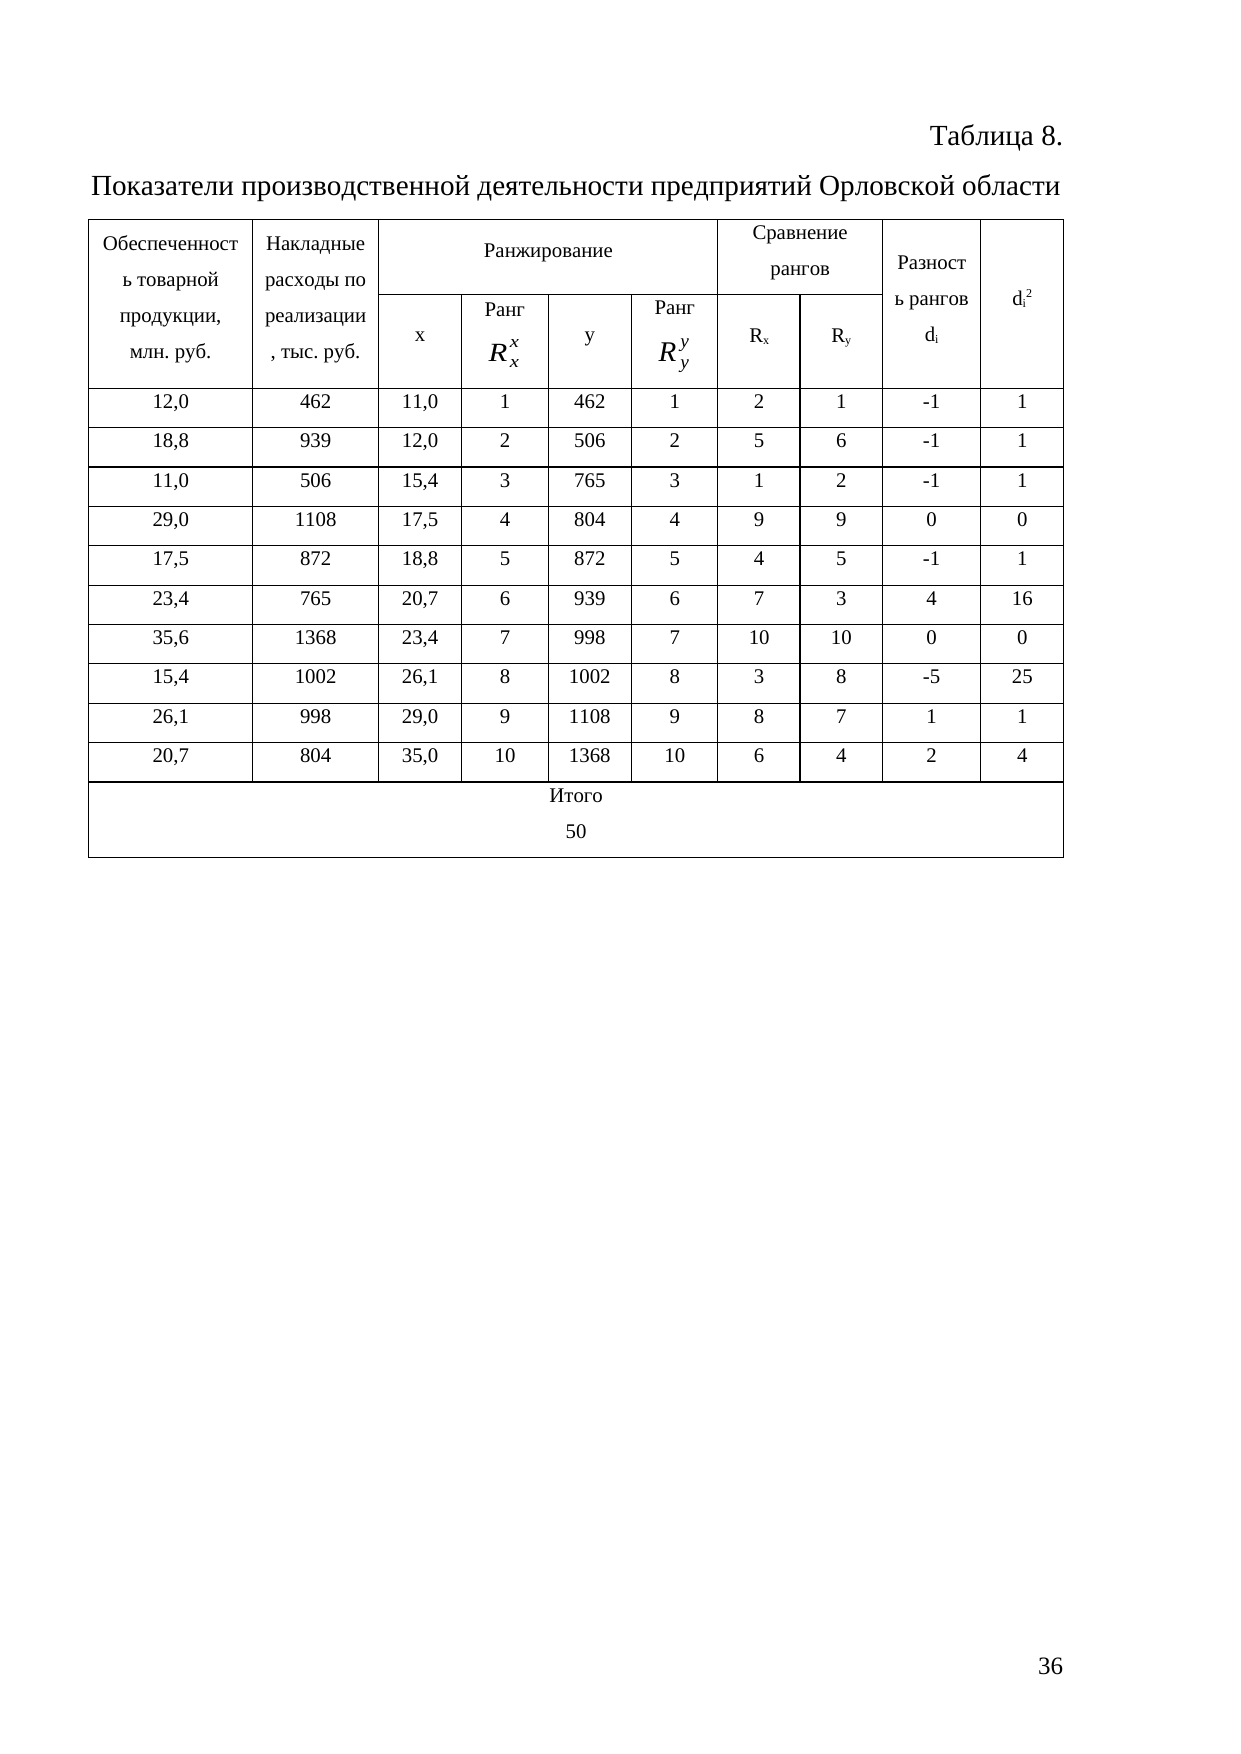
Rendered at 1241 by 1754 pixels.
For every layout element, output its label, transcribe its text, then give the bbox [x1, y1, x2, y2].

table_cell 1 [718, 468, 799, 506]
table_cell 2 [801, 468, 882, 506]
table_cell 10 [462, 743, 548, 781]
table_cell 0 [883, 625, 980, 663]
table_cell -1 [883, 546, 980, 584]
table_cell 1 [462, 389, 548, 427]
table_cell 26,1 [89, 704, 252, 742]
table_cell 4 [718, 546, 799, 584]
table_cell 8 [718, 704, 799, 742]
table_header Обеспеченность товарной продукции, млн. руб. [89, 220, 252, 388]
table_cell 0 [883, 507, 980, 545]
table_cell у [549, 295, 631, 388]
table_cell 804 [549, 507, 631, 545]
table_header Сравнение рангов [718, 220, 882, 294]
table_cell 872 [549, 546, 631, 584]
table_cell 20,7 [379, 586, 461, 624]
table_cell 10 [801, 625, 882, 663]
table_cell 1 [632, 389, 717, 427]
table_cell 35,0 [379, 743, 461, 781]
table_cell 18,8 [89, 428, 252, 466]
table_cell 5 [462, 546, 548, 584]
table_cell 939 [549, 586, 631, 624]
table_cell -1 [883, 389, 980, 427]
table_cell 2 [462, 428, 548, 466]
table_cell 23,4 [379, 625, 461, 663]
table_cell 9 [632, 704, 717, 742]
table_cell 1 [981, 704, 1063, 742]
table_cell 7 [632, 625, 717, 663]
table_cell 506 [253, 468, 378, 506]
table_cell 1 [981, 428, 1063, 466]
table_cell 7 [462, 625, 548, 663]
table_cell 1368 [549, 743, 631, 781]
table_cell 4 [801, 743, 882, 781]
table_cell 5 [632, 546, 717, 584]
table_cell 3 [632, 468, 717, 506]
table_cell 23,4 [89, 586, 252, 624]
text Показатели производственной деятельности предприятий Орловской области [89, 168, 1063, 202]
table_cell 1002 [549, 664, 631, 703]
table_cell 3 [801, 586, 882, 624]
table_cell 9 [462, 704, 548, 742]
table_cell 9 [718, 507, 799, 545]
table_header Накладные расходы по реализации, тыс. руб. [253, 220, 378, 388]
table_cell 4 [462, 507, 548, 545]
table_cell 872 [253, 546, 378, 584]
table_cell 1108 [253, 507, 378, 545]
table_cell 998 [549, 625, 631, 663]
table_cell 0 [981, 625, 1063, 663]
table_cell 10 [632, 743, 717, 781]
table_cell 462 [549, 389, 631, 427]
table_cell 2 [632, 428, 717, 466]
table_cell 6 [462, 586, 548, 624]
table_cell -1 [883, 428, 980, 466]
table_cell 26,1 [379, 664, 461, 703]
table_cell 7 [718, 586, 799, 624]
table_cell 1368 [253, 625, 378, 663]
table_cell 8 [801, 664, 882, 703]
table_header Разность рангов di [883, 220, 980, 388]
table_cell 11,0 [379, 389, 461, 427]
table_cell Итого 50 [89, 783, 1063, 857]
table_cell 1108 [549, 704, 631, 742]
table_cell -5 [883, 664, 980, 703]
table_cell 462 [253, 389, 378, 427]
table_cell 16 [981, 586, 1063, 624]
table_cell 5 [801, 546, 882, 584]
table_cell 765 [549, 468, 631, 506]
table_cell 4 [883, 586, 980, 624]
table_cell 29,0 [379, 704, 461, 742]
table_cell Rх [718, 295, 799, 388]
table_header Ранжирование [379, 220, 717, 294]
table_cell Ry [801, 295, 882, 388]
table_cell 939 [253, 428, 378, 466]
table_cell 9 [801, 507, 882, 545]
table_cell 6 [632, 586, 717, 624]
table_cell 17,5 [89, 546, 252, 584]
table_cell 765 [253, 586, 378, 624]
table_cell 15,4 [379, 468, 461, 506]
table_cell 506 [549, 428, 631, 466]
table_cell 20,7 [89, 743, 252, 781]
table_cell 0 [981, 507, 1063, 545]
table_cell 17,5 [379, 507, 461, 545]
table_cell 8 [632, 664, 717, 703]
text Таблица 8. [89, 118, 1063, 152]
table_cell 1 [801, 389, 882, 427]
table_cell Ранг [462, 295, 548, 388]
table_cell Ранг [632, 295, 717, 388]
table_cell х [379, 295, 461, 388]
table_cell 6 [801, 428, 882, 466]
table_cell 1 [981, 389, 1063, 427]
table_cell 5 [718, 428, 799, 466]
table_cell 1002 [253, 664, 378, 703]
table_cell 12,0 [89, 389, 252, 427]
table_cell 2 [883, 743, 980, 781]
table_cell 18,8 [379, 546, 461, 584]
table_cell 2 [718, 389, 799, 427]
table_cell 3 [718, 664, 799, 703]
table_cell 11,0 [89, 468, 252, 506]
table_cell 29,0 [89, 507, 252, 545]
table_cell 35,6 [89, 625, 252, 663]
table_cell 998 [253, 704, 378, 742]
table_cell 4 [632, 507, 717, 545]
table_cell -1 [883, 468, 980, 506]
table_cell 1 [883, 704, 980, 742]
table_cell 8 [462, 664, 548, 703]
table_cell 804 [253, 743, 378, 781]
table_cell 10 [718, 625, 799, 663]
table_cell 12,0 [379, 428, 461, 466]
table_header di2 [981, 220, 1063, 388]
table_cell 3 [462, 468, 548, 506]
table_cell 7 [801, 704, 882, 742]
table_cell 4 [981, 743, 1063, 781]
table_cell 1 [981, 546, 1063, 584]
table_cell 25 [981, 664, 1063, 703]
table_cell 6 [718, 743, 799, 781]
table_cell 1 [981, 468, 1063, 506]
table_cell 15,4 [89, 664, 252, 703]
